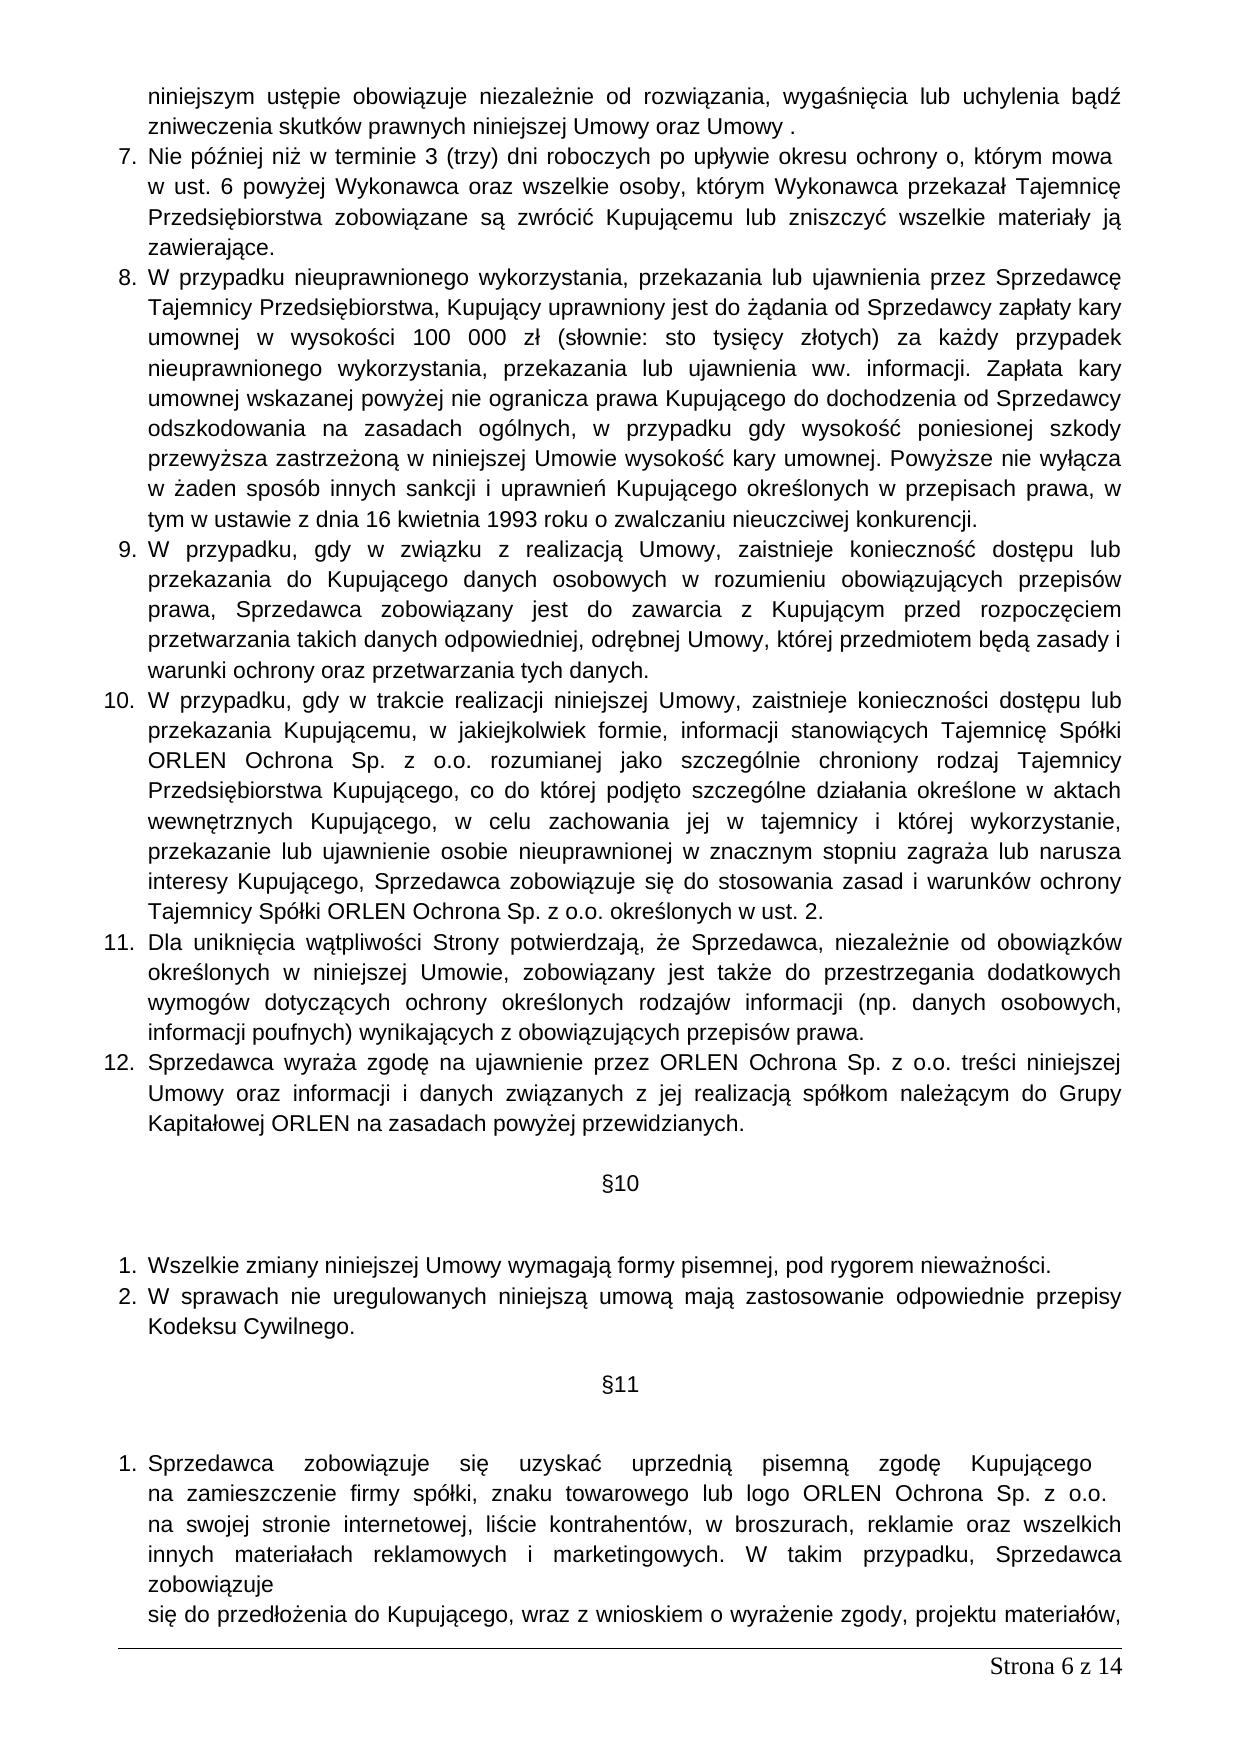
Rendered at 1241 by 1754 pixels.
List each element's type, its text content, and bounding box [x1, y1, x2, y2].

list W przypadku, gdy w związku z realizacją Umowy, zaistnieje konieczność dostępu lub przekazania do Kupującego danych osobowych w rozumieniu obowiązujących przepisów prawa, Sprzedawca zobowiązany jest do zawarcia z Kupującym przed rozpoczęciem przetwarzania takich danych odpowiedniej, odrębnej Umowy, której przedmiotem będą zasady i warunki ochrony oraz przetwarzania tych danych. [118, 536, 1122, 683]
list Sprzedawca wyraża zgodę na ujawnienie przez ORLEN Ochrona Sp. z o.o. treści niniejszej Umowy oraz informacji i danych związanych z jej realizacją spółkom należącym do Grupy Kapitałowej ORLEN na zasadach powyżej przewidzianych. [103, 1049, 1122, 1136]
list Nie później niż w terminie 3 (trzy) dni roboczych po upływie okresu ochrony o, którym mowa w ust. 6 powyżej Wykonawca oraz wszelkie osoby, którym Wykonawca przekazał Tajemnicę Przedsiębiorstwa zobowiązane są zwrócić Kupującemu lub zniszczyć wszelkie materiały ją zawierające. [118, 143, 1122, 260]
list W przypadku nieuprawnionego wykorzystania, przekazania lub ujawnienia przez Sprzedawcę Tajemnicy Przedsiębiorstwa, Kupujący uprawniony jest do żądania od Sprzedawcy zapłaty kary umownej w wysokości 100 000 zł (słownie: sto tysięcy złotych) za każdy przypadek nieuprawnionego wykorzystania, przekazania lub ujawnienia ww. informacji. Zapłata kary umownej wskazanej powyżej nie ogranicza prawa Kupującego do dochodzenia od Sprzedawcy odszkodowania na zasadach ogólnych, w przypadku gdy wysokość poniesionej szkody przewyższa zastrzeżoną w niniejszej Umowie wysokość kary umownej. Powyższe nie wyłącza w żaden sposób innych sankcji i uprawnień Kupującego określonych w przepisach prawa, w tym w ustawie z dnia 16 kwietnia 1993 roku o zwalczaniu nieuczciwej konkurencji. [118, 264, 1122, 532]
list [118, 1450, 1122, 1628]
list Wszelkie zmiany niniejszej Umowy wymagają formy pisemnej, pod rygorem nieważności. [118, 1249, 1121, 1280]
list W sprawach nie uregulowanych niniejszą umową mają zastosowanie odpowiednie przepisy Kodeksu Cywilnego. [118, 1280, 1122, 1341]
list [118, 83, 1122, 139]
list §10 [118, 1170, 1122, 1197]
list Dla uniknięcia wątpliwości Strony potwierdzają, że Sprzedawca, niezależnie od obowiązków określonych w niniejszej Umowie, zobowiązany jest także do przestrzegania dodatkowych wymogów dotyczących ochrony określonych rodzajów informacji (np. danych osobowych, informacji poufnych) wynikających z obowiązujących przepisów prawa. [103, 928, 1122, 1046]
list W przypadku, gdy w trakcie realizacji niniejszej Umowy, zaistnieje konieczności dostępu lub przekazania Kupującemu, w jakiejkolwiek formie, informacji stanowiących Tajemnicę Spółki ORLEN Ochrona Sp. z o.o. rozumianej jako szczególnie chroniony rodzaj Tajemnicy Przedsiębiorstwa Kupującego, co do której podjęto szczególne działania określone w aktach wewnętrznych Kupującego, w celu zachowania jej w tajemnicy i której wykorzystanie, przekazanie lub ujawnienie osobie nieuprawnionej w znacznym stopniu zagraża lub narusza interesy Kupującego, Sprzedawca zobowiązuje się do stosowania zasad i warunków ochrony Tajemnicy Spółki ORLEN Ochrona Sp. z o.o. określonych w ust. 2. [103, 687, 1122, 925]
list §11 [118, 1371, 1122, 1398]
